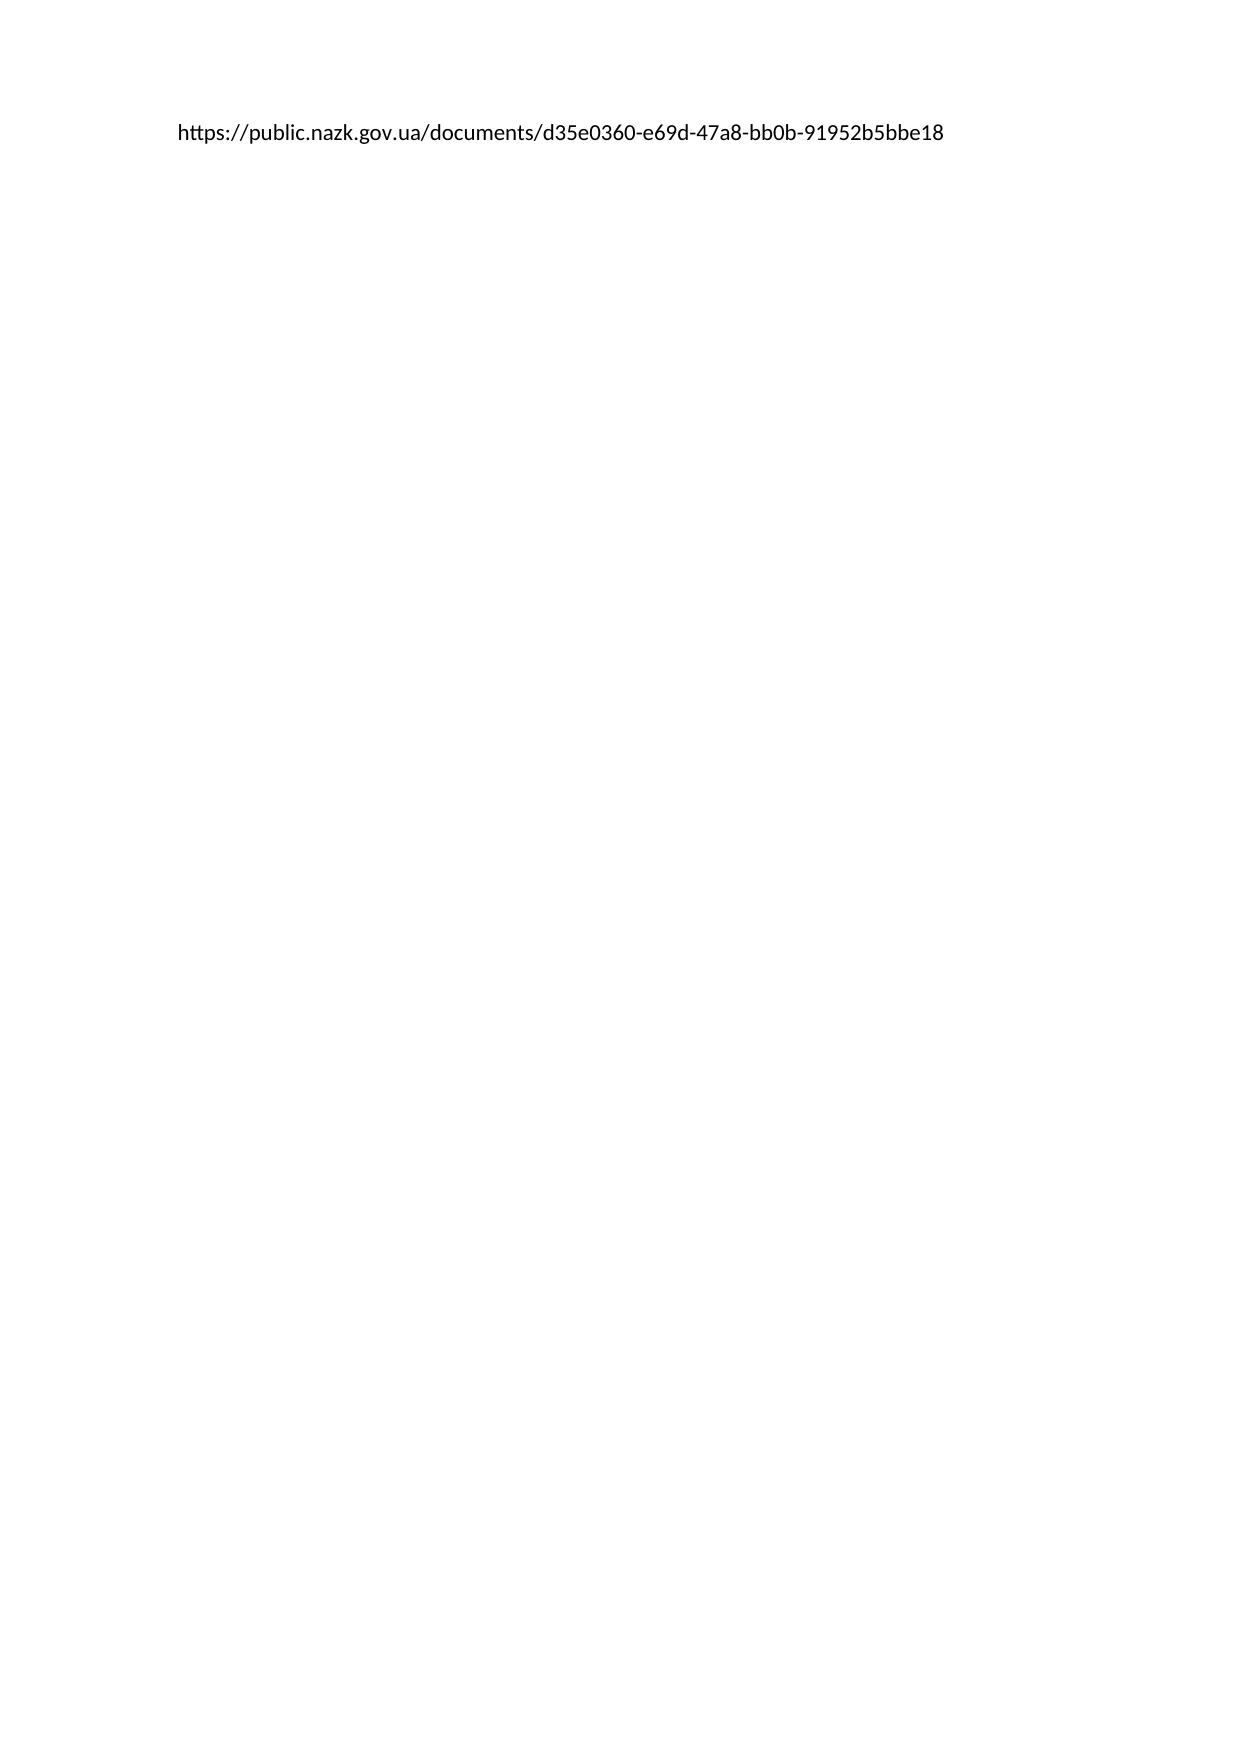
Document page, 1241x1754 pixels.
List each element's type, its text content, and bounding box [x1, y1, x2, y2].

text https://public.nazk.gov.ua/documents/d35e0360-e69d-47a8-bb0b-91952b5bbe18 [177, 118, 1152, 146]
